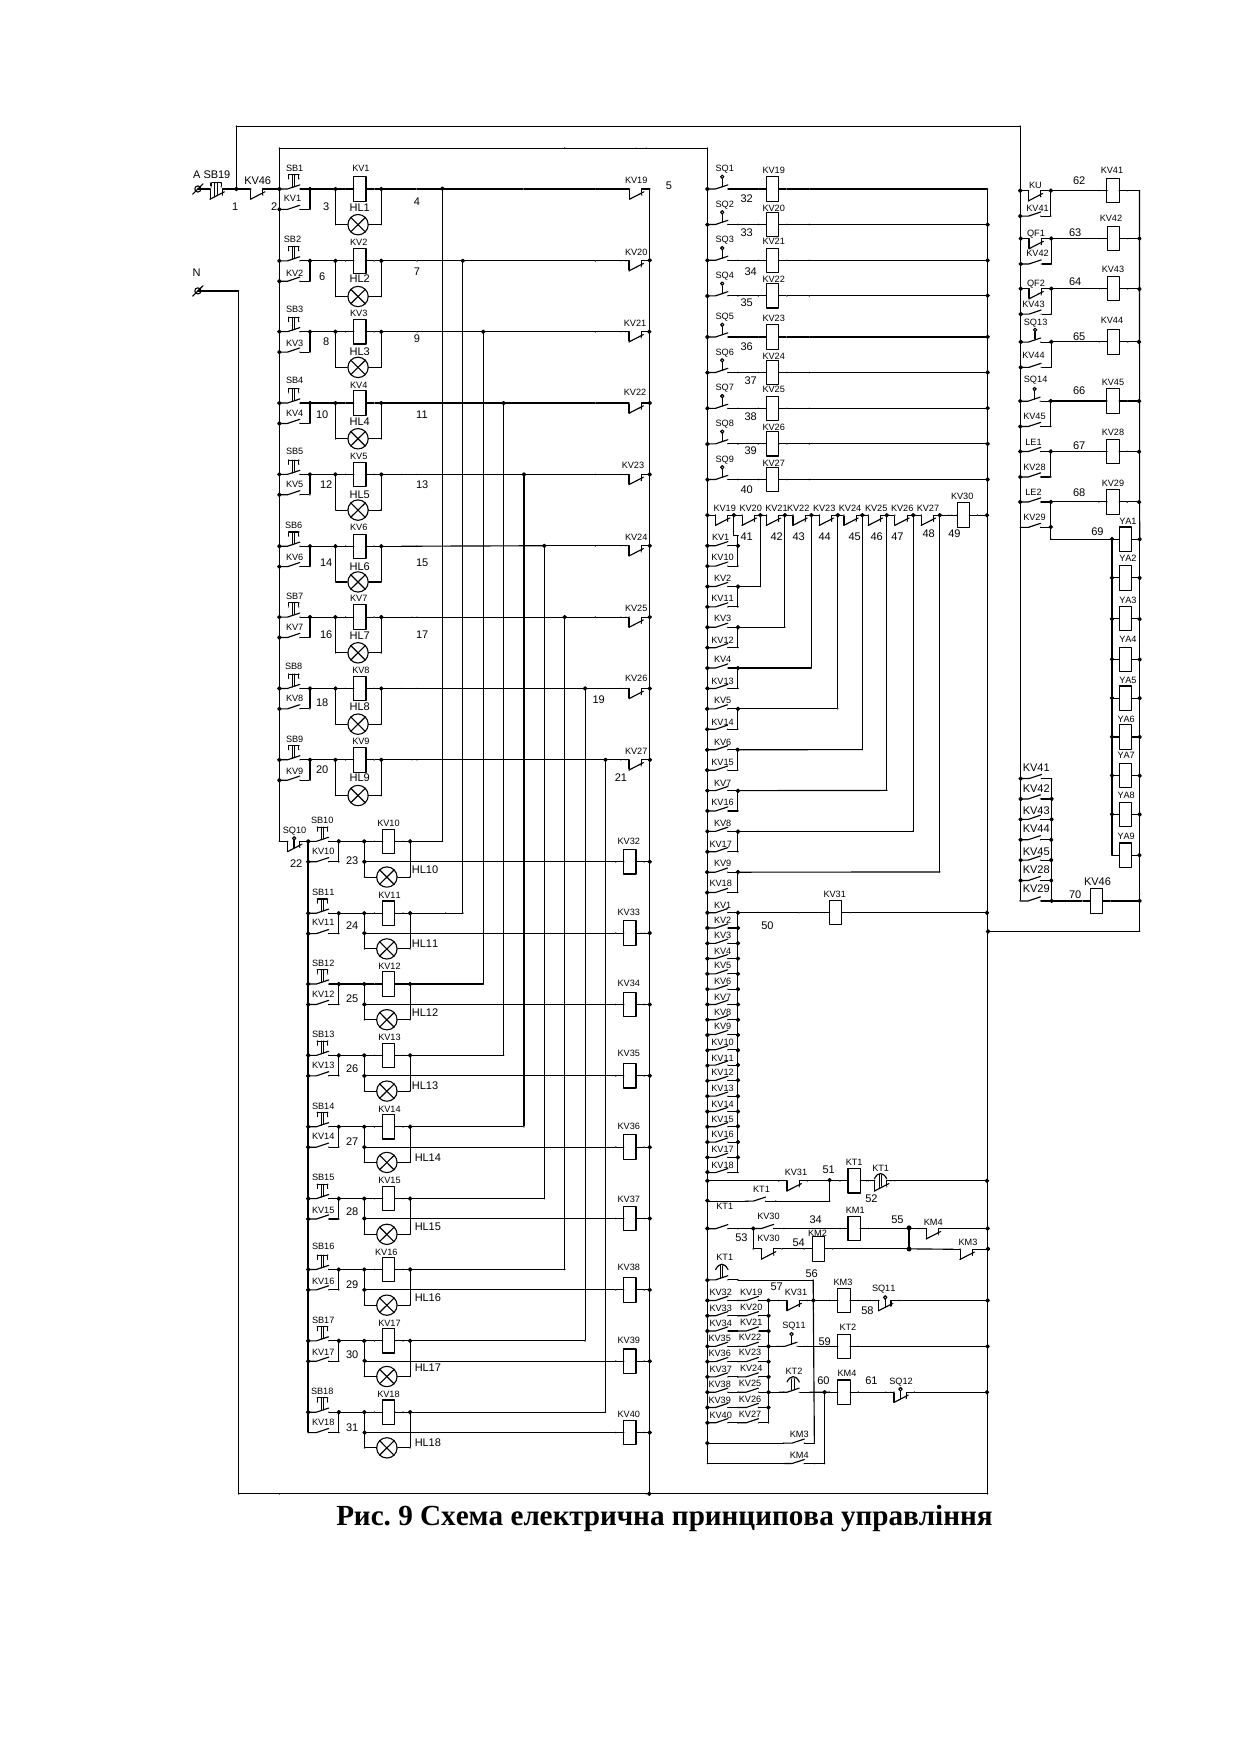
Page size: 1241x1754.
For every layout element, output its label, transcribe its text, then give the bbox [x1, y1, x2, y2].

text Рис. 9 Схема електрична принципова управління [177, 1498, 1152, 1531]
